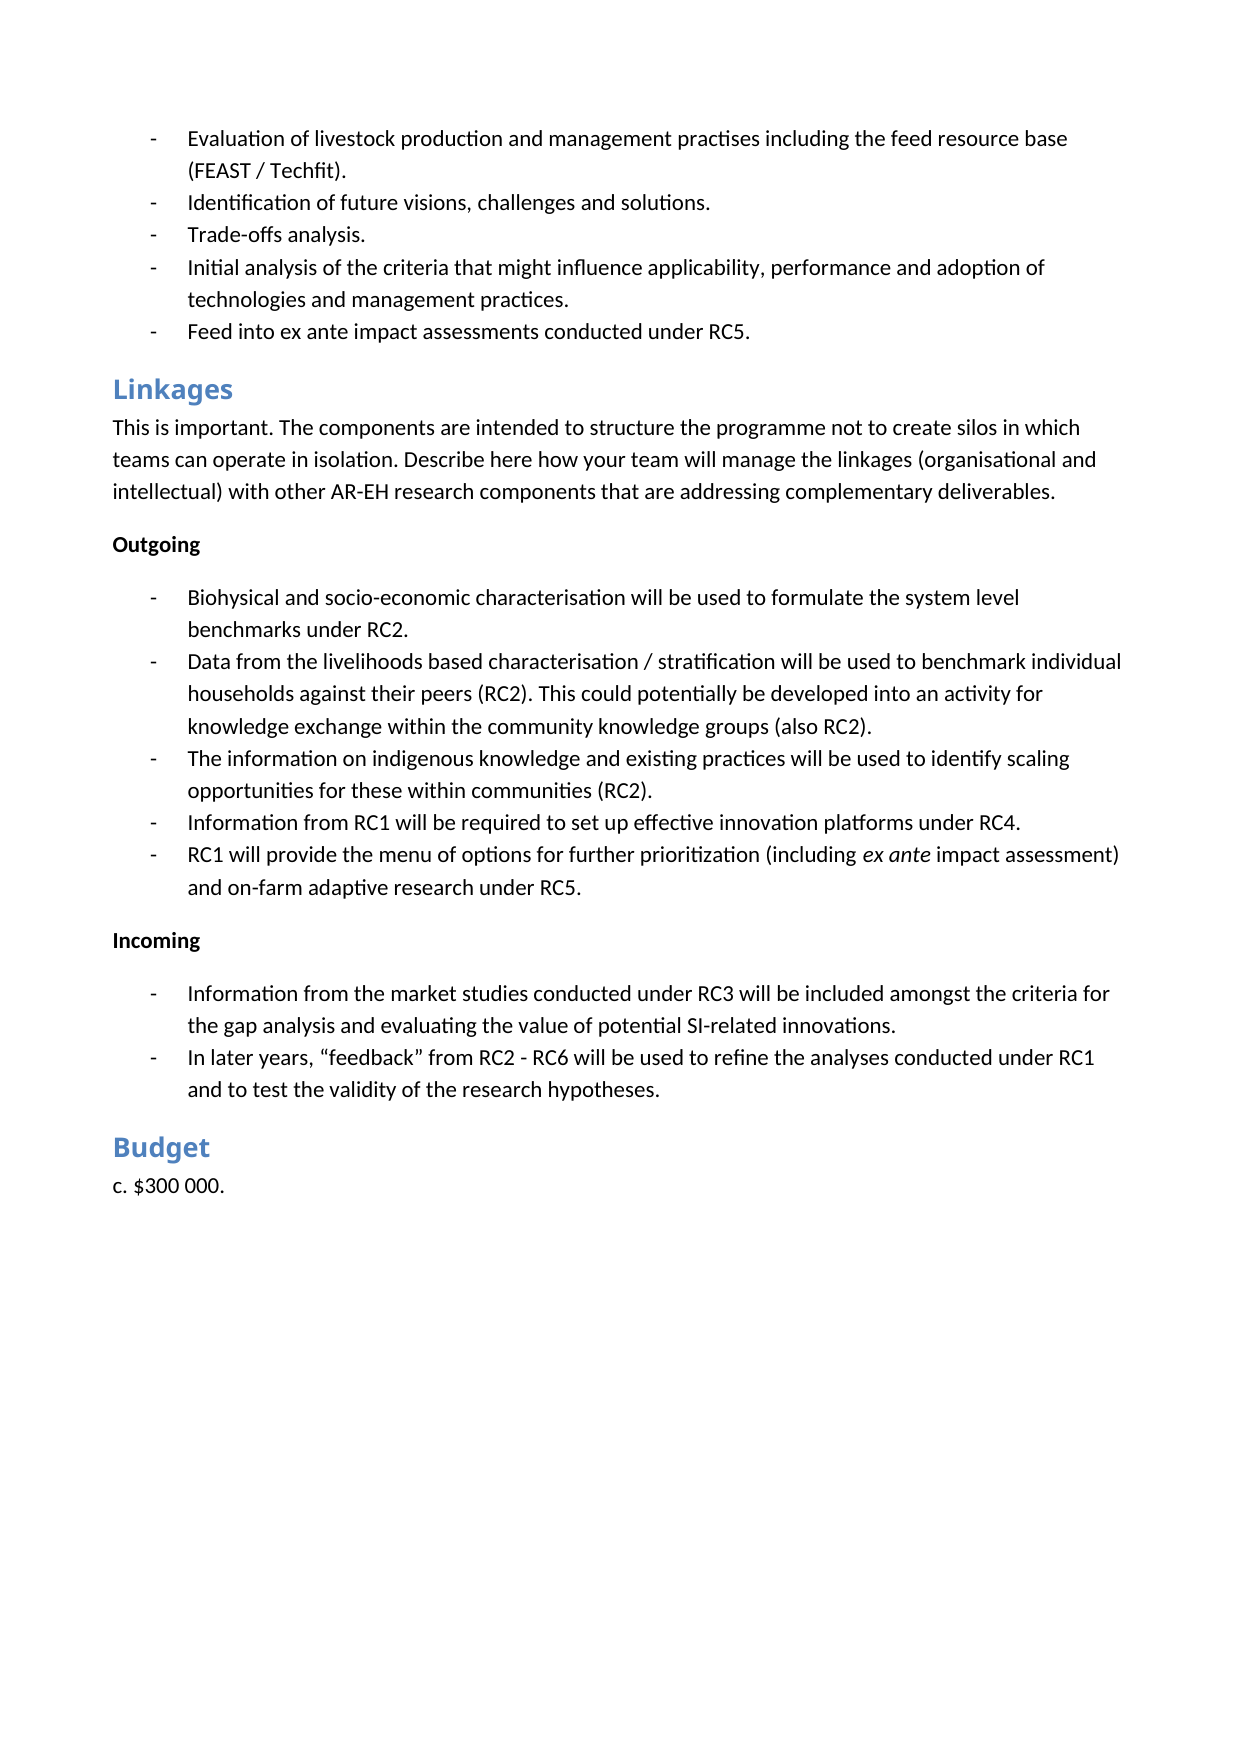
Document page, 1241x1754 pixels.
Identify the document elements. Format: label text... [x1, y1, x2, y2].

list In later years, “feedback” from RC2 - RC6 will be used to refine the analyses conducted under RC1 and to test the validity of the research hypotheses. [150, 1043, 1128, 1103]
text c. $300 000. [112, 1171, 1128, 1199]
text Outgoing [112, 530, 1128, 558]
list Biohysical and socio-economic characterisation will be used to formulate the system level benchmarks under RC2. [150, 583, 1128, 643]
text This is important. The components are intended to structure the programme not to create silos in which teams can operate in isolation. Describe here how your team will manage the linkages (organisational and intellectual) with other AR-EH research components that are addressing complementary deliverables. [112, 413, 1128, 505]
list RC1 will provide the menu of options for further prioritization (including ex ante impact assessment) and on-farm adaptive research under RC5. [150, 841, 1128, 901]
list Information from RC1 will be required to set up effective innovation platforms under RC4. [150, 808, 1128, 836]
list Feed into ex ante impact assessments conducted under RC5. [150, 317, 1128, 345]
subtitle Linkages [112, 370, 1128, 407]
subtitle Budget [112, 1128, 1128, 1165]
list Information from the market studies conducted under RC3 will be included amongst the criteria for the gap analysis and evaluating the value of potential SI-related innovations. [150, 979, 1128, 1039]
list Initial analysis of the criteria that might influence applicability, performance and adoption of technologies and management practices. [150, 253, 1128, 313]
list Data from the livelihoods based characterisation / stratification will be used to benchmark individual households against their peers (RC2). This could potentially be developed into an activity for knowledge exchange within the community knowledge groups (also RC2). [150, 647, 1128, 740]
list Identification of future visions, challenges and solutions. [150, 188, 1128, 216]
list The information on indigenous knowledge and existing practices will be used to identify scaling opportunities for these within communities (RC2). [150, 744, 1128, 804]
list Evaluation of livestock production and management practises including the feed resource base (FEAST / Techfit). [150, 124, 1128, 184]
list Trade-offs analysis. [150, 221, 1128, 249]
text Incoming [112, 926, 1128, 954]
